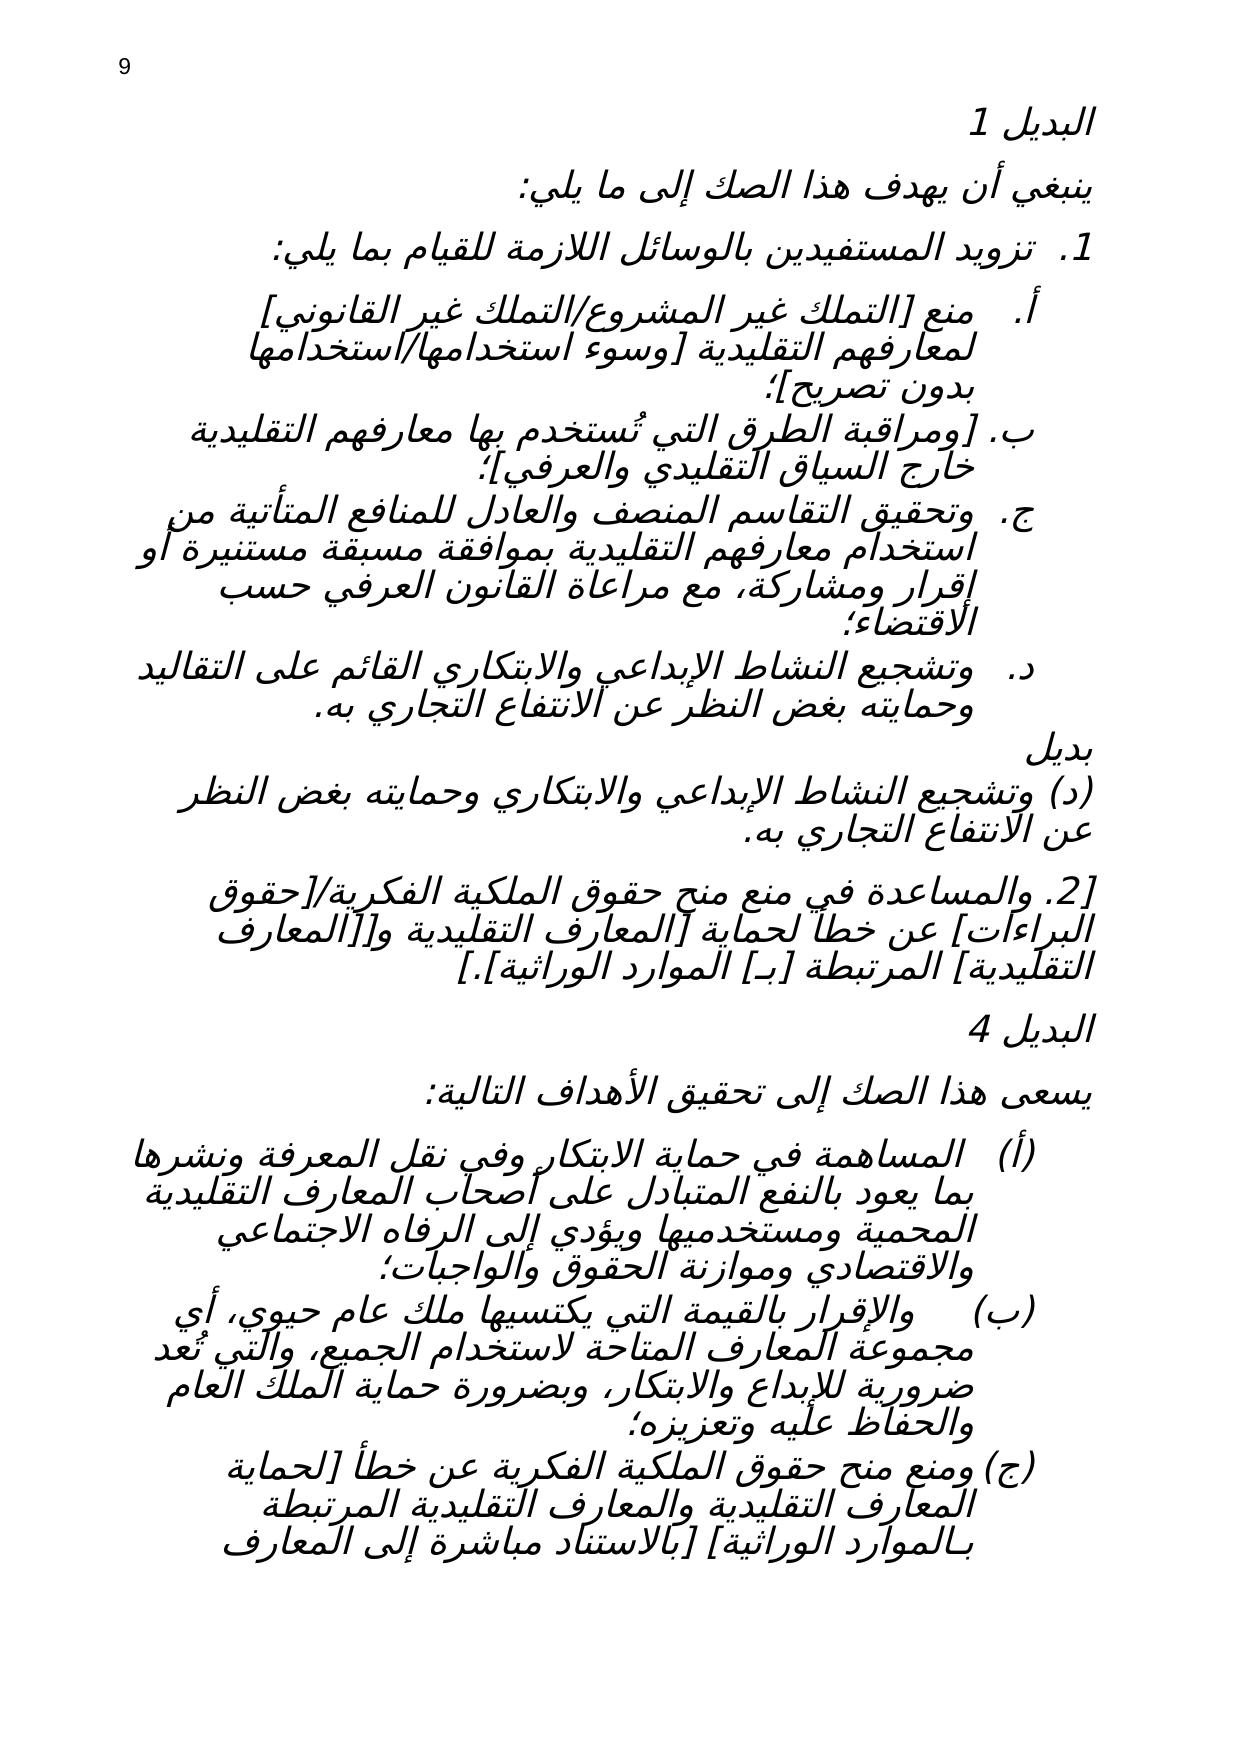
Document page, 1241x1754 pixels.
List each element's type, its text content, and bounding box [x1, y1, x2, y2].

text أ. منع [التملك غير المشروع/التملك غير القانوني] لمعارفهم التقليدية [وسوء استخدامها/استخدامها بدون تصريح]؛ [118, 293, 1033, 406]
text (د) وتشجيع النشاط الإبداعي والابتكاري وحمايته بغض النظر عن الانتفاع التجاري به. [118, 774, 1092, 849]
text [2. والمساعدة في منع منح حقوق الملكية الفكرية/[حقوق البراءات] عن خطأ لحماية [المعارف التقليدية و[[المعارف التقليدية] المرتبطة [بـ] الموارد الوراثية].] [118, 874, 1092, 987]
text ج. وتحقيق التقاسم المنصف والعادل للمنافع المتأتية من استخدام معارفهم التقليدية بموافقة مسبقة مستنيرة أو إقرار ومشاركة، مع مراعاة القانون العرفي حسب الاقتضاء؛ [118, 493, 1033, 643]
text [118, 1449, 1033, 1562]
text (أ) المساهمة في حماية الابتكار وفي نقل المعرفة ونشرها بما يعود بالنفع المتبادل على أصحاب المعارف التقليدية المحمية ومستخدميها ويؤدي إلى الرفاه الاجتماعي والاقتصادي وموازنة الحقوق والواجبات؛ [118, 1137, 1033, 1287]
text البديل 4 [118, 1012, 1092, 1049]
text ينبغي أن يهدف هذا الصك إلى ما يلي: [118, 168, 1092, 206]
text (ب) والإقرار بالقيمة التي يكتسيها ملك عام حيوي، أي مجموعة المعارف المتاحة لاستخدام الجميع، والتي تُعد ضرورية للإبداع والابتكار، وبضرورة حماية الملك العام والحفاظ عليه وتعزيزه؛ [118, 1293, 1033, 1443]
text 1. تزويد المستفيدين بالوسائل اللازمة للقيام بما يلي: [118, 231, 1092, 268]
text البديل 1 [118, 106, 1092, 143]
text يسعى هذا الصك إلى تحقيق الأهداف التالية: [118, 1074, 1092, 1112]
text ب. [ومراقبة الطرق التي تُستخدم بها معارفهم التقليدية خارج السياق التقليدي والعرفي]؛ [118, 412, 1033, 487]
text بديل [118, 731, 1092, 768]
text د. وتشجيع النشاط الإبداعي والابتكاري القائم على التقاليد وحمايته بغض النظر عن الانتفاع التجاري به. [118, 649, 1033, 724]
